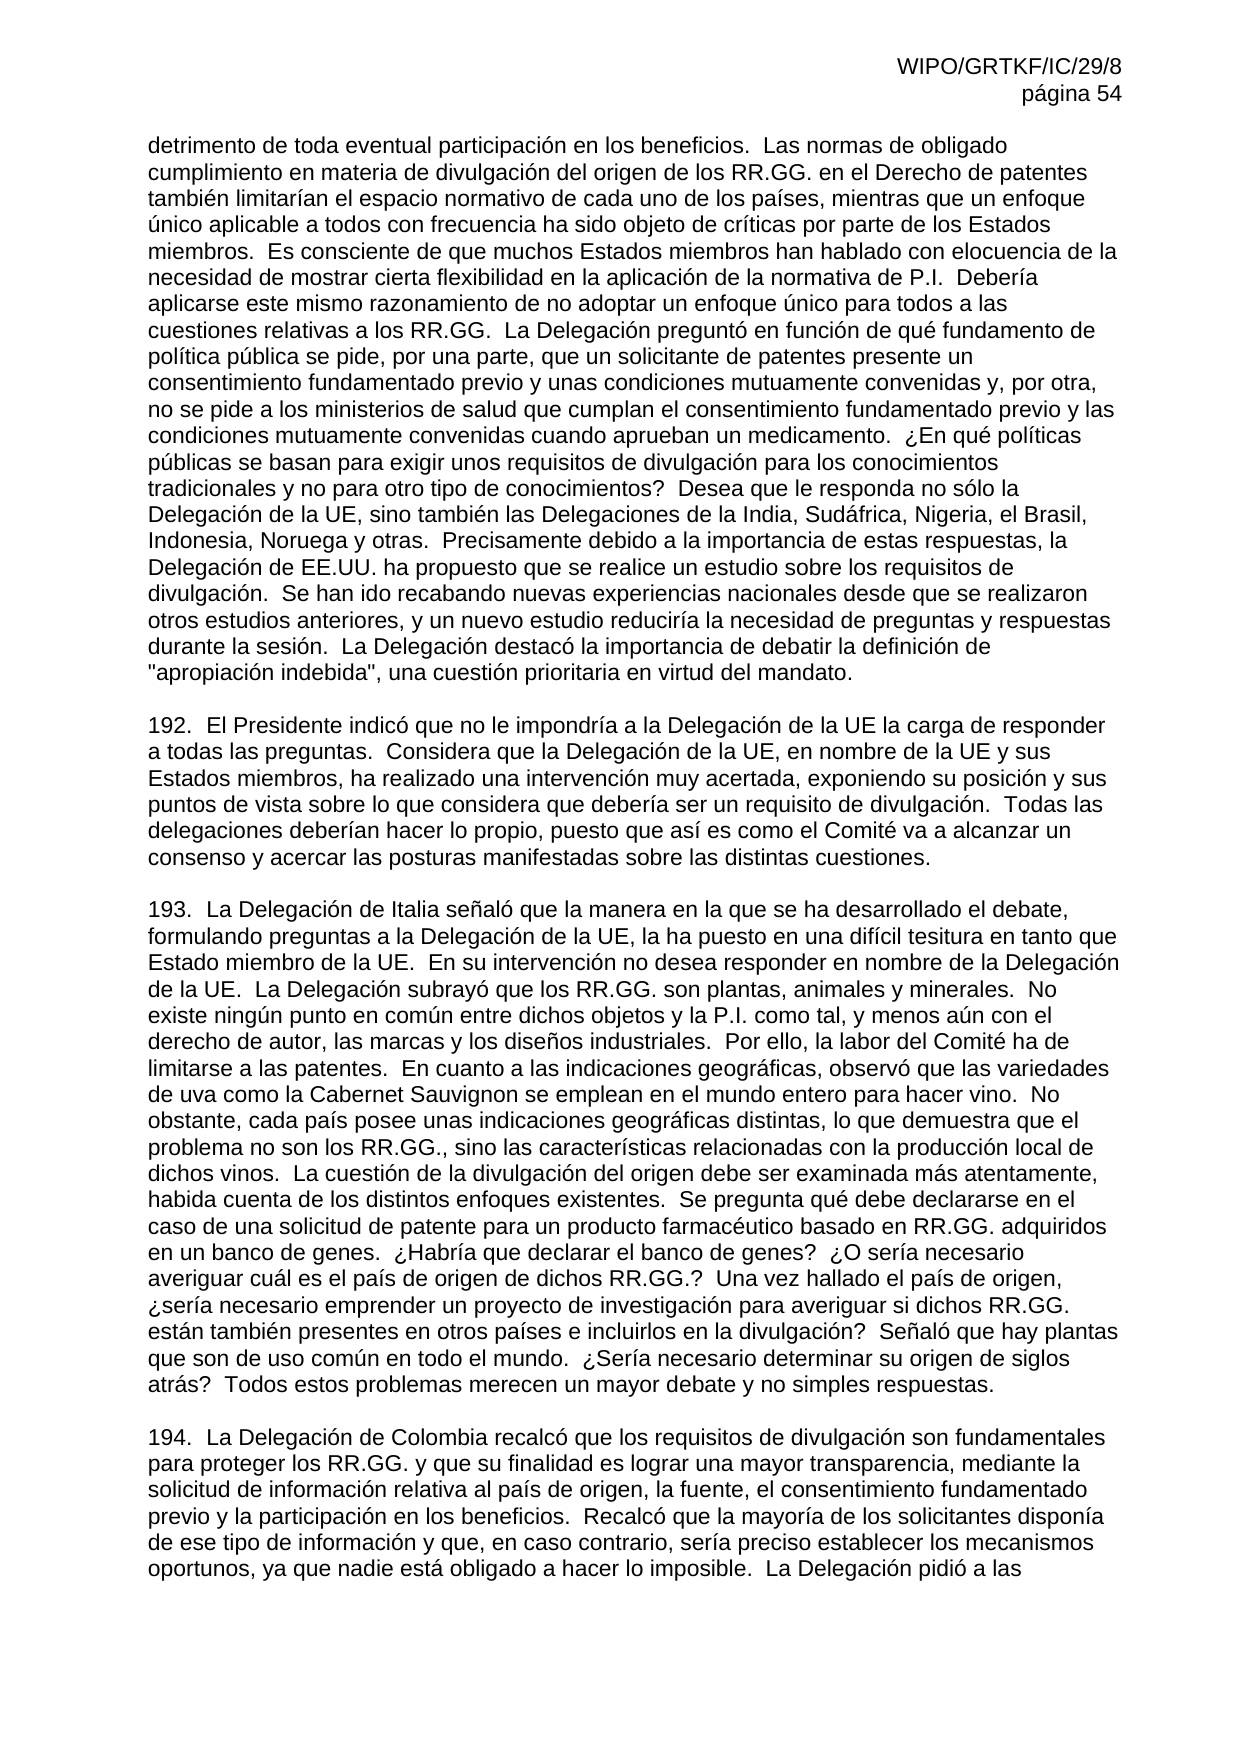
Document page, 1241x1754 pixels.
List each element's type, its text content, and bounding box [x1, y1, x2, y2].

list La Delegación de Italia señaló que la manera en la que se ha desarrollado el debate, formulando preguntas a la Delegación de la UE, la ha puesto en una difícil tesitura en tanto que Estado miembro de la UE. En su intervención no desea responder en nombre de la Delegación de la UE. La Delegación subrayó que los RR.GG. son plantas, animales y minerales. No existe ningún punto en común entre dichos objetos y la P.I. como tal, y menos aún con el derecho de autor, las marcas y los diseños industriales. Por ello, la labor del Comité ha de limitarse a las patentes. En cuanto a las indicaciones geográficas, observó que las variedades de uva como la Cabernet Sauvignon se emplean en el mundo entero para hacer vino. No obstante, cada país posee unas indicaciones geográficas distintas, lo que demuestra que el problema no son los RR.GG., sino las características relacionadas con la producción local de dichos vinos. La cuestión de la divulgación del origen debe ser examinada más atentamente, habida cuenta de los distintos enfoques existentes. Se pregunta qué debe declararse en el caso de una solicitud de patente para un producto farmacéutico basado en RR.GG. adquiridos en un banco de genes. ¿Habría que declarar el banco de genes? ¿O sería necesario averiguar cuál es el país de origen de dichos RR.GG.? Una vez hallado el país de origen, ¿sería necesario emprender un proyecto de investigación para averiguar si dichos RR.GG. están también presentes en otros países e incluirlos en la divulgación? Señaló que hay plantas que son de uso común en todo el mundo. ¿Sería necesario determinar su origen de siglos atrás? Todos estos problemas merecen un mayor debate y no simples respuestas. [148, 896, 1122, 1397]
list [148, 1423, 1122, 1582]
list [148, 132, 1122, 686]
list El Presidente indicó que no le impondría a la Delegación de la UE la carga de responder a todas las preguntas. Considera que la Delegación de la UE, en nombre de la UE y sus Estados miembros, ha realizado una intervención muy acertada, exponiendo su posición y sus puntos de vista sobre lo que considera que debería ser un requisito de divulgación. Todas las delegaciones deberían hacer lo propio, puesto que así es como el Comité va a alcanzar un consenso y acercar las posturas manifestadas sobre las distintas cuestiones. [148, 712, 1122, 870]
